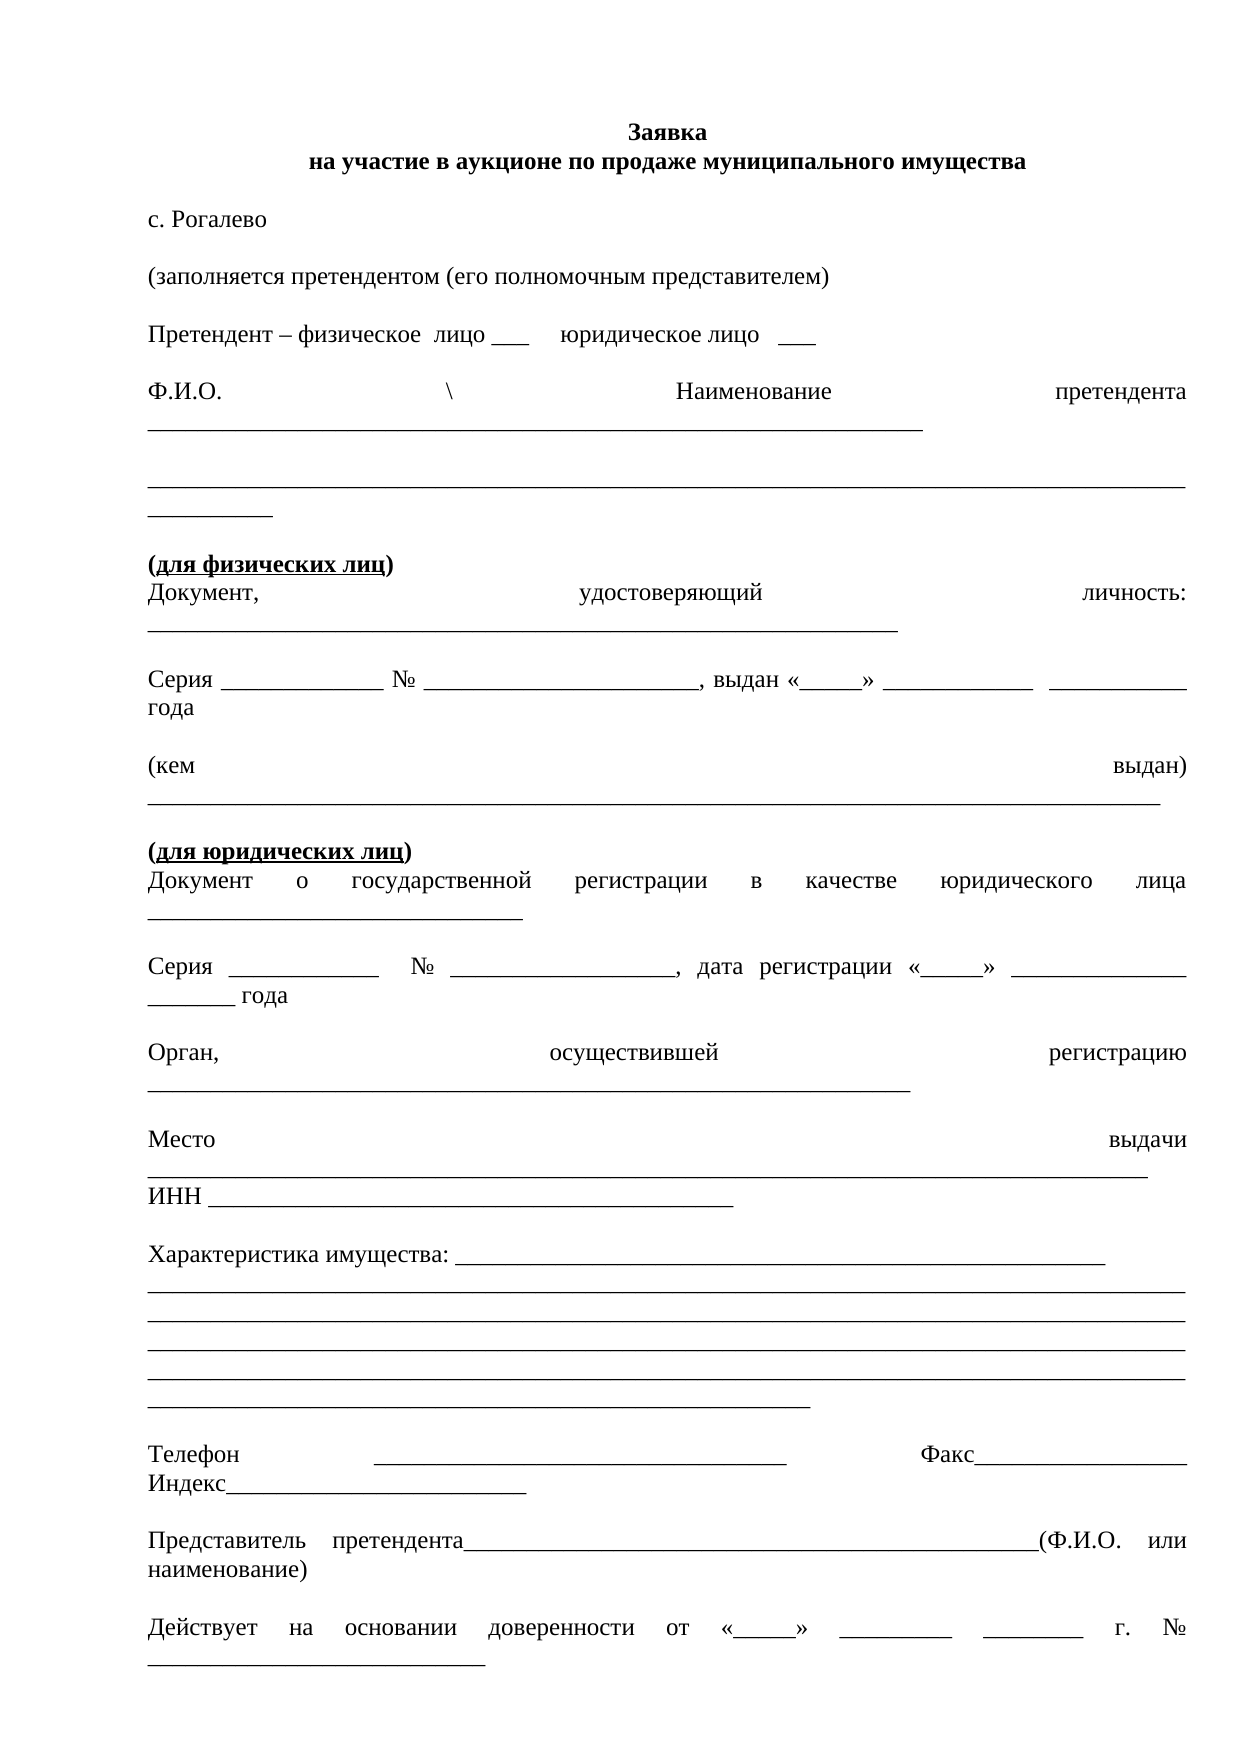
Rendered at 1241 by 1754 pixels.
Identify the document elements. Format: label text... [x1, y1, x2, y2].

text _____________________________________________________________________________________________ [148, 462, 1187, 520]
text Действует на основании доверенности от «_____» _________ ________ г. № ___________________________ [148, 1612, 1187, 1669]
text (для физических лиц) [148, 549, 1187, 577]
text Ф.И.О. \ Наименование претендента ______________________________________________________________ [148, 376, 1187, 434]
text Серия ____________ № __________________, дата регистрации «_____» ______________ _______ года [148, 951, 1187, 1009]
text на участие в аукционе по продаже муниципального имущества [148, 146, 1187, 175]
text Заявка [148, 117, 1187, 146]
text (кем выдан) _________________________________________________________________________________ [148, 750, 1187, 807]
text Документ о государственной регистрации в качестве юридического лица ______________________________ [148, 865, 1187, 922]
text Телефон _________________________________ Факс_________________ Индекс________________________ [148, 1439, 1187, 1497]
text Серия _____________ № ______________________, выдан «_____» ____________ ___________ года [148, 664, 1187, 721]
text _________________________________________________________________________________________________________________________________________________________________________________________________________________________________________________________________________________________________________________________________________________________________________________________________ [148, 1267, 1187, 1411]
text Характеристика имущества: ____________________________________________________ [148, 1239, 1187, 1267]
text Место выдачи ________________________________________________________________________________ [148, 1124, 1187, 1181]
text с. Рогалево [148, 204, 1187, 232]
text Представитель претендента______________________________________________(Ф.И.О. или наименование) [148, 1525, 1187, 1583]
text Претендент – физическое лицо ___ юридическое лицо ___ [148, 319, 1187, 347]
text (заполняется претендентом (его полномочным представителем) [148, 261, 1187, 290]
text Документ, удостоверяющий личность: ____________________________________________________________ [148, 577, 1187, 635]
text Орган, осуществившей регистрацию _____________________________________________________________ [148, 1037, 1187, 1095]
text (для юридических лиц) [148, 836, 1187, 865]
text ИНН __________________________________________ [148, 1181, 1187, 1210]
